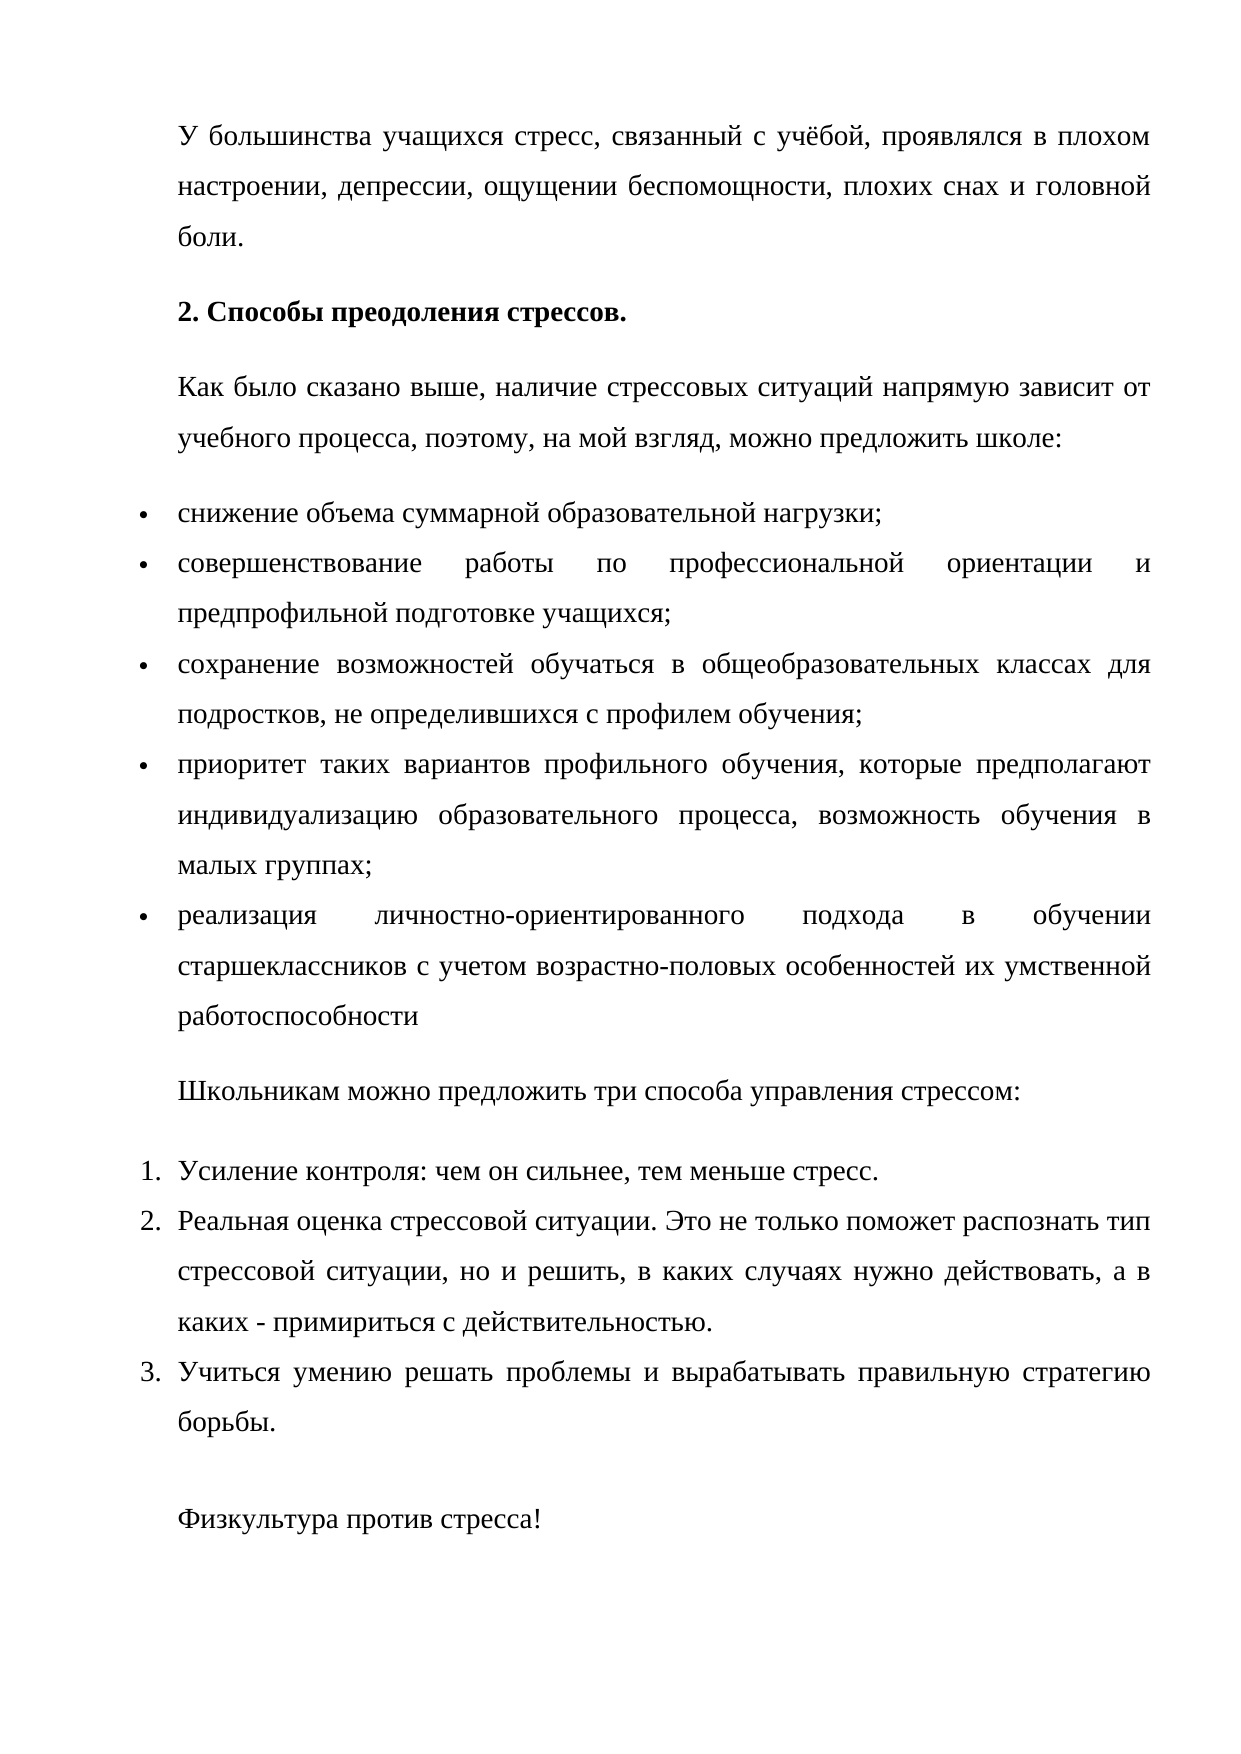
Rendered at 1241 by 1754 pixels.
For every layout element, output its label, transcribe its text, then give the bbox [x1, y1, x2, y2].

text Школьникам можно предложить три способа управления стрессом: [177, 1073, 1152, 1107]
list Учиться умению решать проблемы и вырабатывать правильную стратегию борьбы. [140, 1354, 1152, 1438]
text 2. Способы преодоления стрессов. [177, 294, 1152, 328]
list Реальная оценка стрессовой ситуации. Это не только поможет распознать тип стрессовой ситуации, но и решить, в каких случаях нужно действовать, а в каких - примириться с действительностью. [140, 1203, 1152, 1337]
list совершенствование работы по профессиональной ориентации и предпрофильной подготовке учащихся; [140, 545, 1152, 629]
text Физкультура против стресса! [177, 1502, 1152, 1535]
text У большинства учащихся стресс, связанный с учёбой, проявлялся в плохом настроении, депрессии, ощущении беспомощности, плохих снах и головной боли. [177, 118, 1152, 252]
list приоритет таких вариантов профильного обучения, которые предполагают индивидуализацию образовательного процесса, возможность обучения в малых группах; [140, 747, 1152, 881]
text Как было сказано выше, наличие стрессовых ситуаций напрямую зависит от учебного процесса, поэтому, на мой взгляд, можно предложить школе: [177, 369, 1152, 453]
list сохранение возможностей обучаться в общеобразовательных классах для подростков, не определившихся с профилем обучения; [140, 646, 1152, 730]
list снижение объема суммарной образовательной нагрузки; [140, 495, 1152, 528]
list Усиление контроля: чем он сильнее, тем меньше стресс. [140, 1153, 1152, 1186]
list реализация личностно-ориентированного подхода в обучении старшеклассников с учетом возрастно-половых особенностей их умственной работоспособности [140, 897, 1152, 1032]
